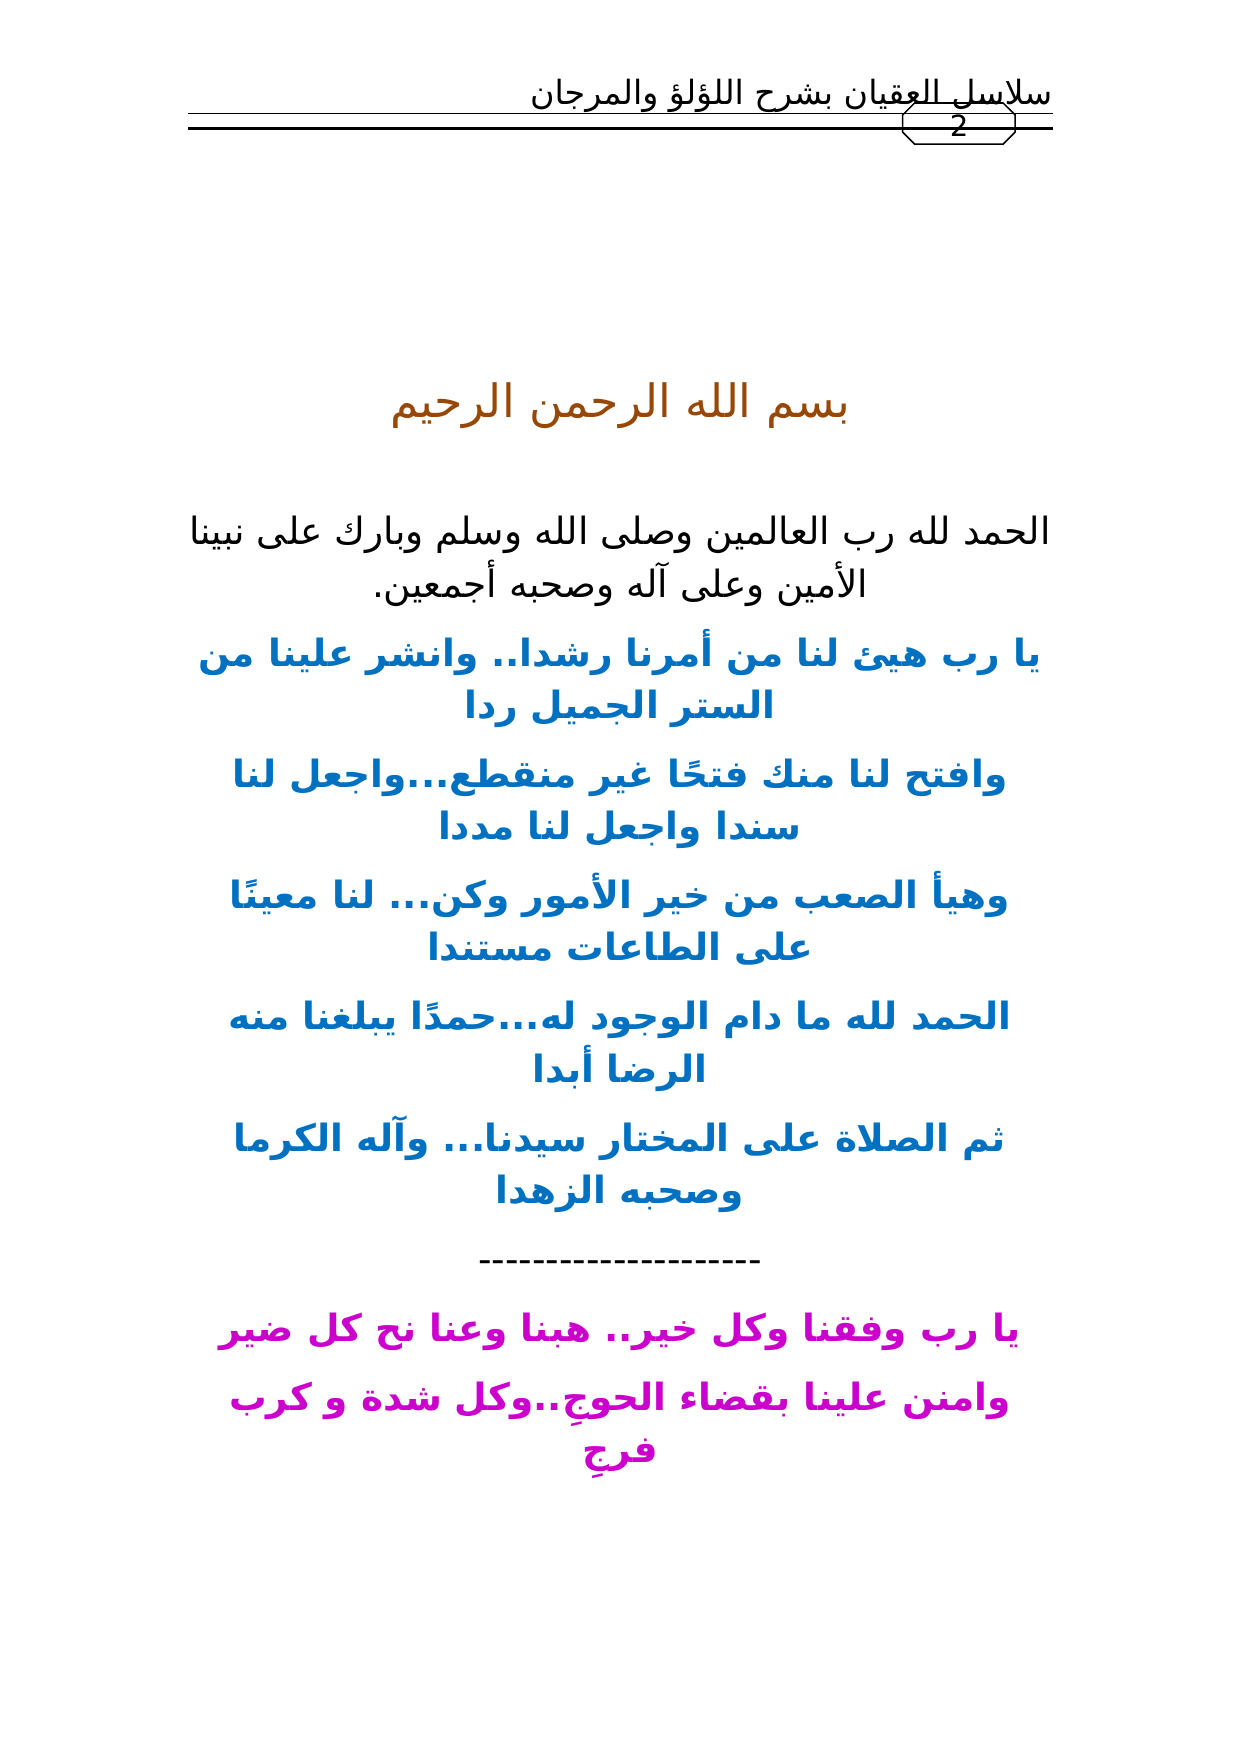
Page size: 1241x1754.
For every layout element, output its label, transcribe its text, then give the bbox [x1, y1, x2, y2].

text وهيأ الصعب من خير الأمور وكن... لنا معينًا على الطاعات مستندا [187, 874, 1053, 970]
text الحمد لله ما دام الوجود له...حمدًا يبلغنا منه الرضا أبدا [187, 995, 1053, 1091]
text يا رب وفقنا وكل خير.. هبنا وعنا نح كل ضير [187, 1306, 1053, 1350]
text يا رب هيئ لنا من أمرنا رشدا.. وانشر علينا من الستر الجميل ردا [187, 631, 1053, 727]
text وامنن علينا بقضاء الحوجِ..وكل شدة و كرب فرجِ [187, 1375, 1053, 1471]
text ثم الصلاة على المختار سيدنا... وآله الكرما وصحبه الزهدا [187, 1116, 1053, 1212]
text وافتح لنا منك فتحًا غير منقطع...واجعل لنا سندا واجعل لنا مددا [187, 752, 1053, 848]
text بسم الله الرحمن الرحيم [187, 337, 1053, 428]
text --------------------- [187, 1237, 1053, 1281]
text الحمد لله رب العالمين وصلى الله وسلم وبارك على نبينا الأمين وعلى آله وصحبه أجمعين. [187, 510, 1053, 606]
